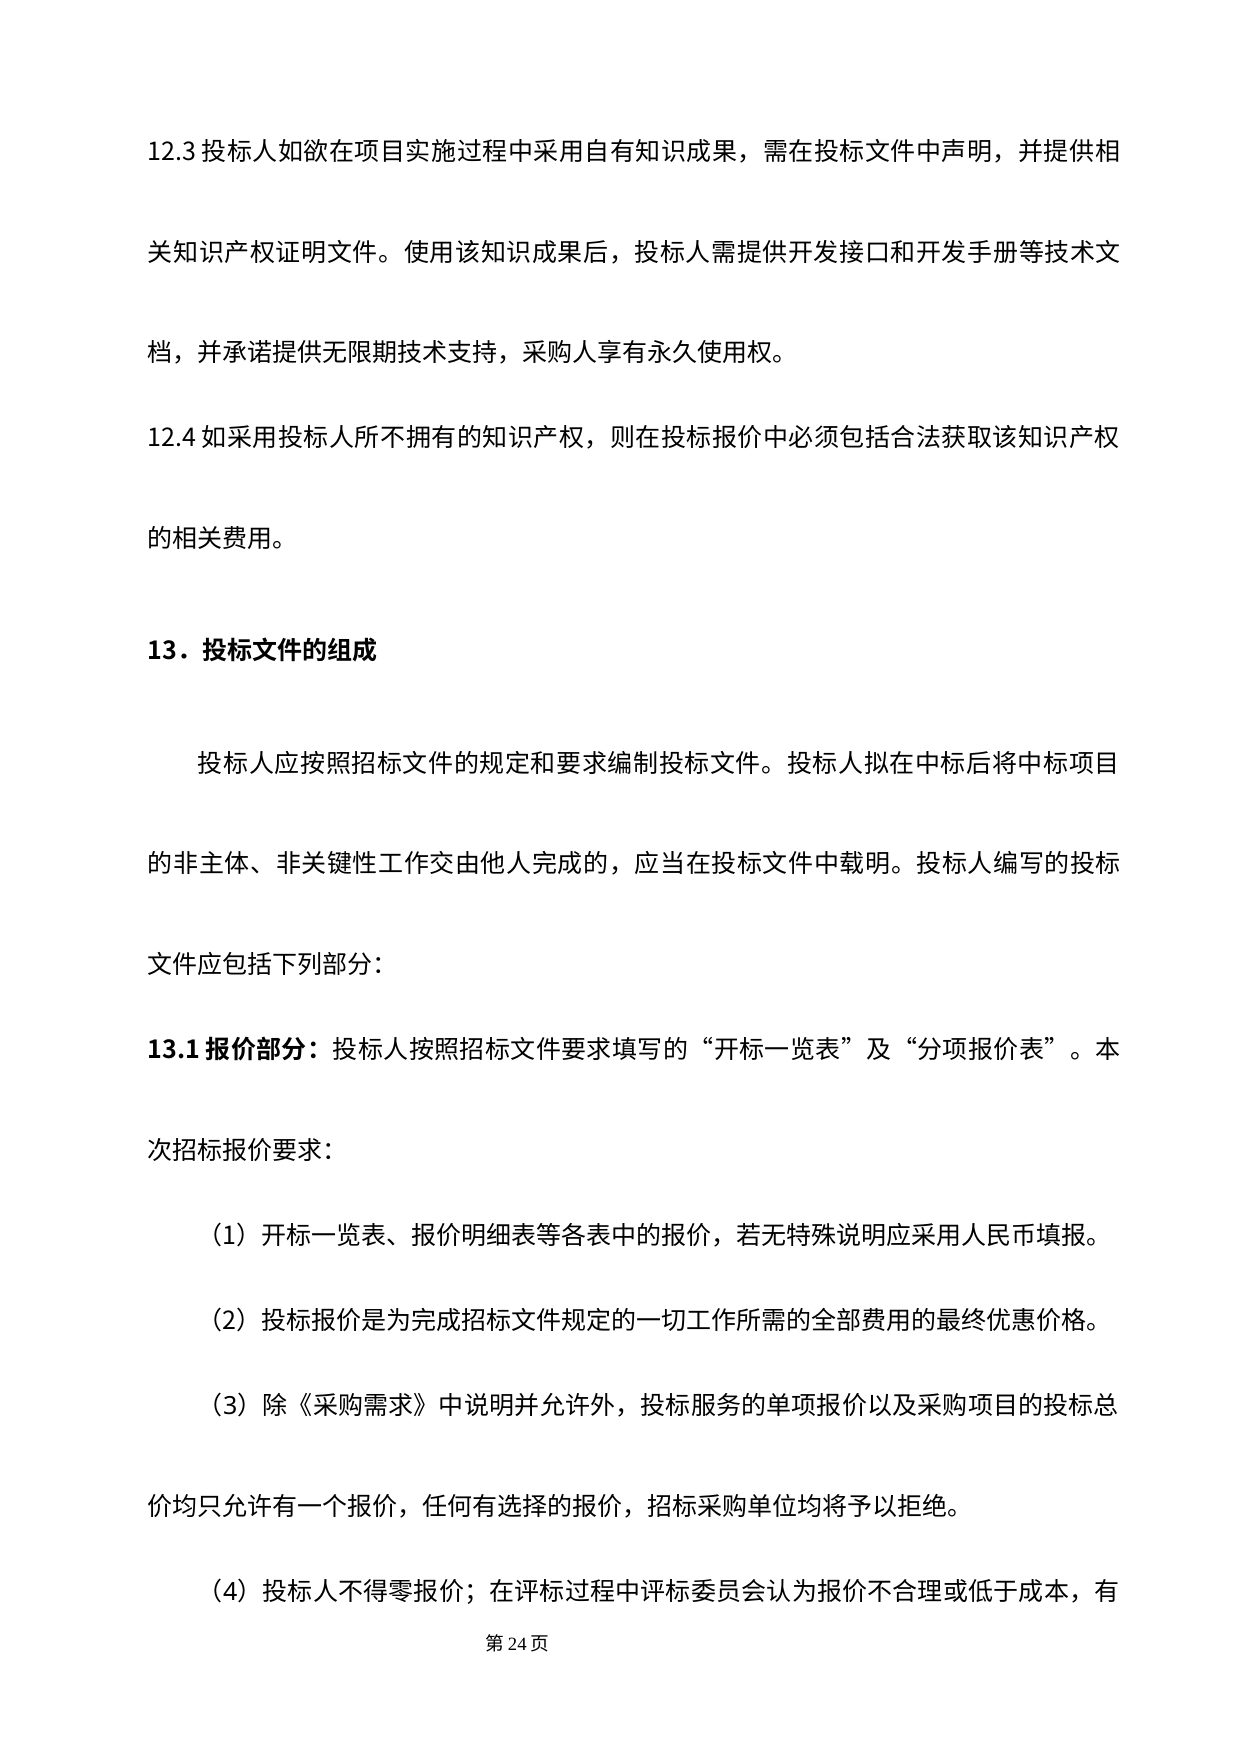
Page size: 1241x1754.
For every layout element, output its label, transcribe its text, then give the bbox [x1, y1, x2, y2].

text 12.3投标人如欲在项目实施过程中采用自有知识成果，需在投标文件中声明，并提供相关知识产权证明文件。使用该知识成果后，投标人需提供开发接口和开发手册等技术文档，并承诺提供无限期技术支持，采购人享有永久使用权。 [148, 116, 1122, 384]
text （2）投标报价是为完成招标文件规定的一切工作所需的全部费用的最终优惠价格。 [148, 1285, 1122, 1352]
text （3）除《采购需求》中说明并允许外，投标服务的单项报价以及采购项目的投标总价均只允许有一个报价，任何有选择的报价，招标采购单位均将予以拒绝。 [148, 1370, 1122, 1538]
text （1）开标一览表、报价明细表等各表中的报价，若无特殊说明应采用人民币填报。 [148, 1200, 1122, 1267]
subtitle 13．投标文件的组成 [148, 615, 1122, 682]
text 投标人应按照招标文件的规定和要求编制投标文件。投标人拟在中标后将中标项目的非主体、非关键性工作交由他人完成的，应当在投标文件中载明。投标人编写的投标文件应包括下列部分： [148, 728, 1122, 996]
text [148, 1556, 1122, 1623]
text 12.4如采用投标人所不拥有的知识产权，则在投标报价中必须包括合法获取该知识产权的相关费用。 [148, 402, 1122, 570]
text 13.1报价部分：投标人按照招标文件要求填写的“开标一览表”及“分项报价表”。本次招标报价要求： [148, 1014, 1122, 1182]
